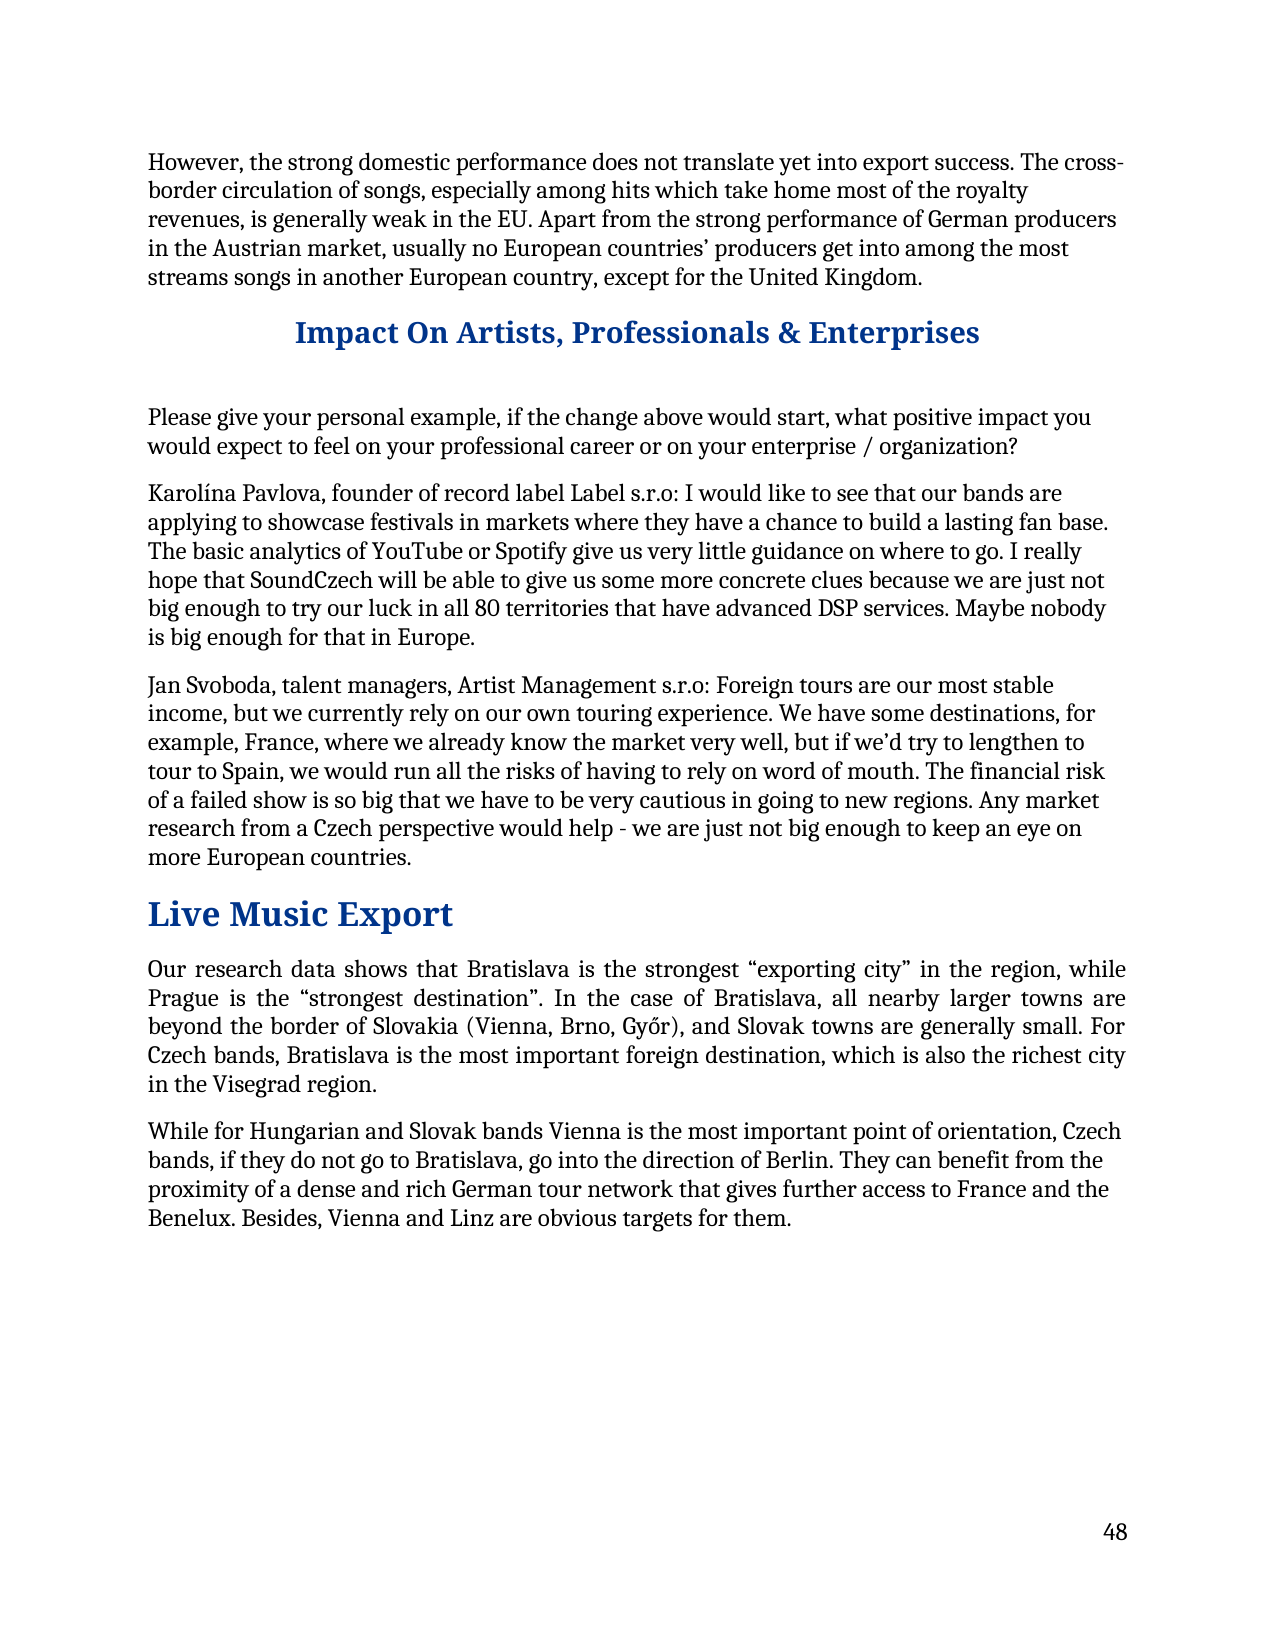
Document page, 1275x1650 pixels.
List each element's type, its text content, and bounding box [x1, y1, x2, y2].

text Our research data shows that Bratislava is the strongest “exporting city” in the region, while Prague is the “strongest destination”. In the case of Bratislava, all nearby larger towns are beyond the border of Slovakia (Vienna, Brno, Győr), and Slovak towns are generally small. For Czech bands, Bratislava is the most important foreign destination, which is also the richest city in the Visegrad region. [148, 955, 1127, 1098]
subtitle Live Music Export [148, 891, 1127, 936]
text While for Hungarian and Slovak bands Vienna is the most important point of orientation, Czech bands, if they do not go to Bratislava, go into the direction of Berlin. They can benefit from the proximity of a dense and rich German tour network that gives further access to France and the Benelux. Besides, Vienna and Linz are obvious targets for them. [148, 1117, 1127, 1232]
text Jan Svoboda, talent managers, Artist Management s.r.o: Foreign tours are our most stable income, but we currently rely on our own touring experience. We have some destinations, for example, France, where we already know the market very well, but if we’d try to lengthen to tour to Spain, we would run all the risks of having to rely on word of mouth. The financial risk of a failed show is so big that we have to be very cautious in going to new regions. Any market research from a Czech perspective would help - we are just not big enough to keep an eye on more European countries. [148, 671, 1127, 872]
subtitle Impact On Artists, Professionals & Enterprises [148, 312, 1127, 352]
text Please give your personal example, if the change above would start, what positive impact you would expect to feel on your professional career or on your enterprise / organization? [148, 403, 1127, 461]
text Karolína Pavlova, founder of record label Label s.r.o: I would like to see that our bands are applying to showcase festivals in markets where they have a chance to build a lasting fan base. The basic analytics of YouTube or Spotify give us very little guidance on where to go. I really hope that SoundCzech will be able to give us some more concrete clues because we are just not big enough to try our luck in all 80 territories that have advanced DSP services. Maybe nobody is big enough for that in Europe. [148, 479, 1127, 652]
text However, the strong domestic performance does not translate yet into export success. The cross-border circulation of songs, especially among hits which take home most of the royalty revenues, is generally weak in the EU. Apart from the strong performance of German producers in the Austrian market, usually no European countries’ producers get into among the most streams songs in another European country, except for the United Kingdom. [148, 148, 1127, 291]
